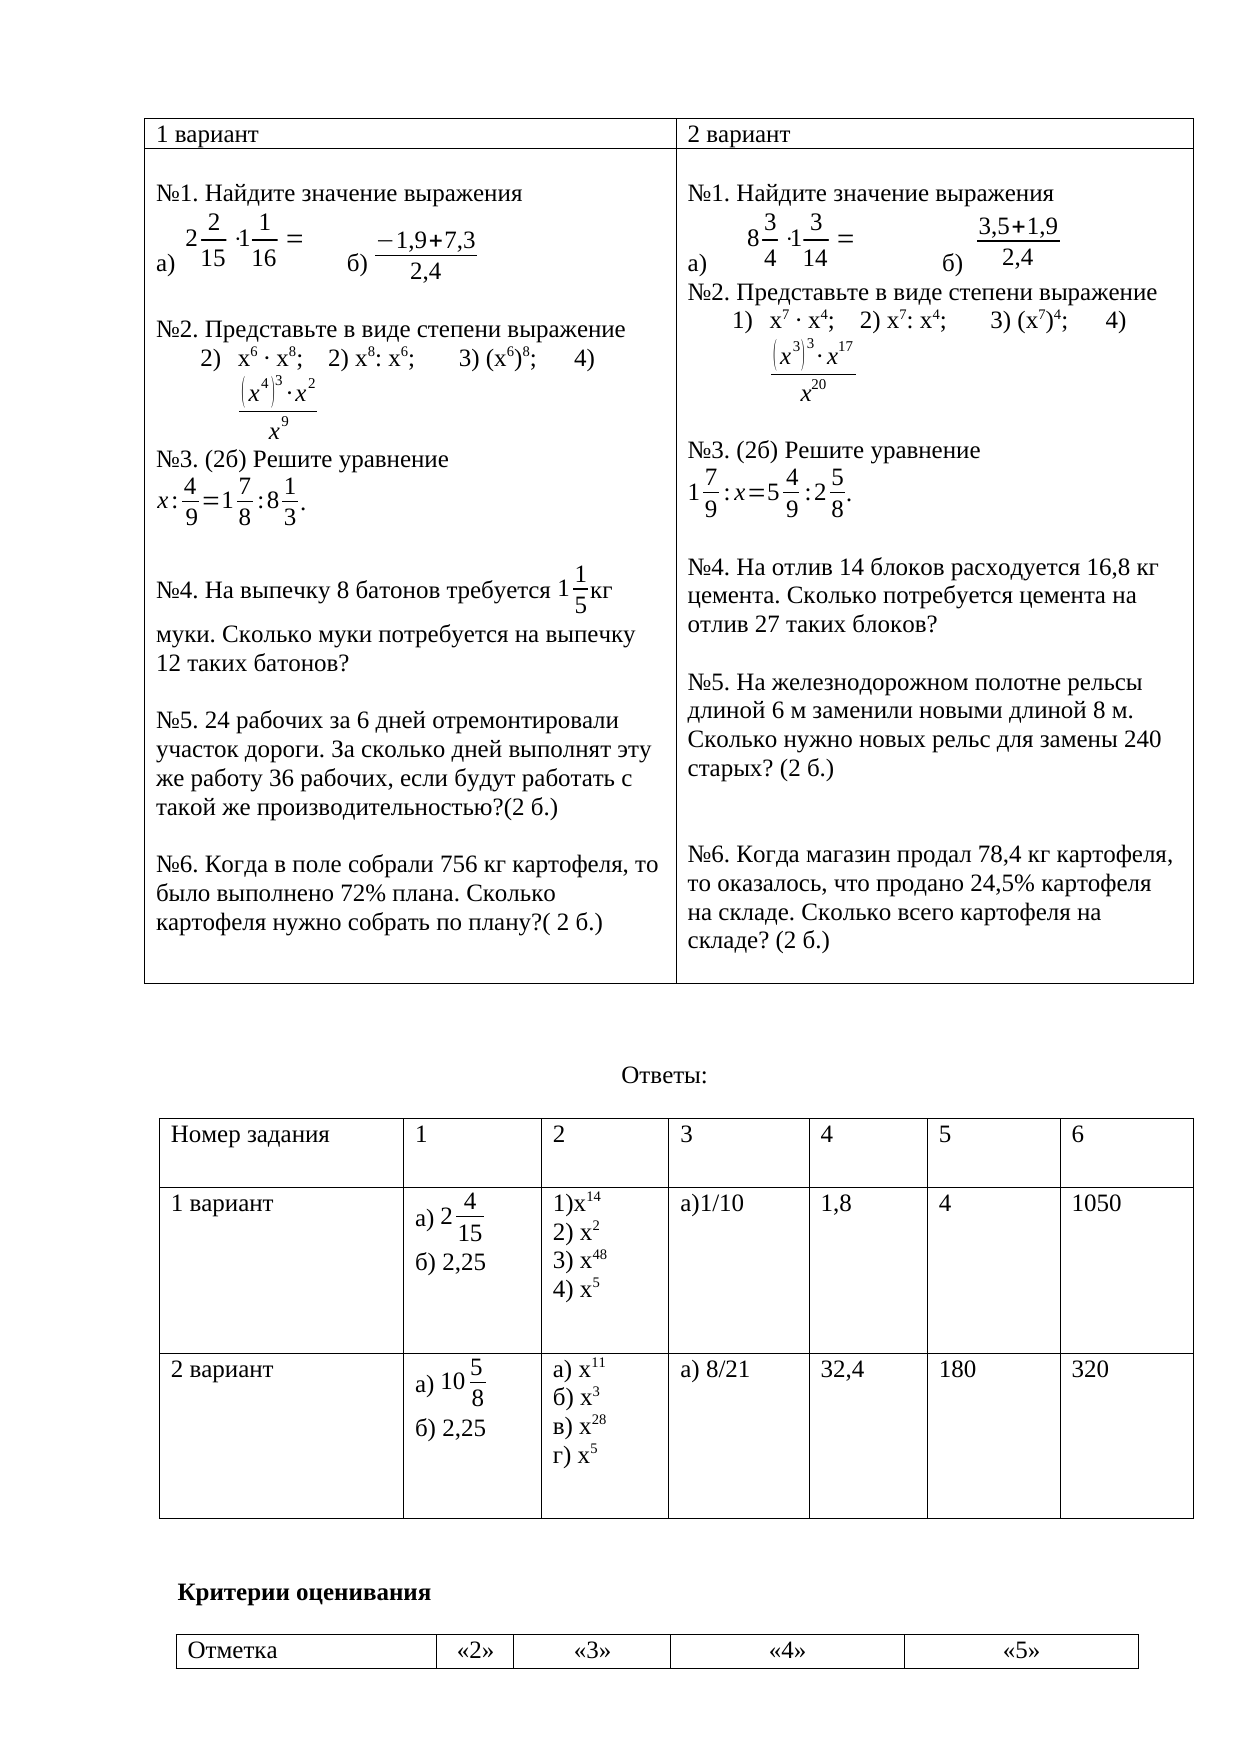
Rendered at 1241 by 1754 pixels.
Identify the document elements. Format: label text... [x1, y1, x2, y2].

text Ответы: [177, 1060, 1152, 1089]
table_cell а) б) 2,25 [404, 1354, 541, 1518]
table_header 1 [404, 1119, 541, 1187]
table_cell 2 вариант [160, 1354, 403, 1518]
table_header «5» [905, 1635, 1138, 1668]
table_header Номер задания [160, 1119, 403, 1187]
table_header «3» [514, 1635, 670, 1668]
table_header 1 вариант [145, 119, 676, 148]
table_cell 1 вариант [160, 1188, 403, 1353]
table_cell 180 [928, 1354, 1060, 1518]
table_header 3 [669, 1119, 809, 1187]
table_cell 1,8 [810, 1188, 927, 1353]
table_cell 1050 [1061, 1188, 1193, 1353]
table_cell 1)х14 2) х2 3) х48 4) х5 [542, 1188, 668, 1353]
table_header «4» [671, 1635, 904, 1668]
table_cell а) х11 б) х3 в) х28 г) х5 [542, 1354, 668, 1518]
table_cell 4 [928, 1188, 1060, 1353]
table_cell 32,4 [810, 1354, 927, 1518]
table_cell №1. Найдите значение выражения а) б) №2. Представьте в виде степени выражение х6 ∙ х8; 2) х8: х6; 3) (х6)8; 4) №3. (2б) Решите уравнение . №4. На выпечку 8 батонов требуется кг муки. Сколько муки потребуется на выпечку 12 таких батонов? №5. 24 рабочих за 6 дней отремонтировали участок дороги. За сколько дней выполнят эту же работу 36 рабочих, если будут работать с такой же производительностью?(2 б.) №6. Когда в поле собрали 756 кг картофеля, то было выполнено 72% плана. Сколько картофеля нужно собрать по плану?( 2 б.) [145, 149, 676, 983]
table_header 2 вариант [677, 119, 1193, 148]
table_header 2 [542, 1119, 668, 1187]
table_header Отметка [177, 1635, 436, 1668]
table_cell а) 8/21 [669, 1354, 809, 1518]
table_header 5 [928, 1119, 1060, 1187]
text Критерии оценивания [177, 1577, 1152, 1606]
table_header 6 [1061, 1119, 1193, 1187]
table_cell а)1/10 [669, 1188, 809, 1353]
table_header «2» [437, 1635, 513, 1668]
table_cell №1. Найдите значение выражения а) б) №2. Представьте в виде степени выражение х7 ∙ х4; 2) х7: х4; 3) (х7)4; 4) №3. (2б) Решите уравнение . №4. На отлив 14 блоков расходуется 16,8 кг цемента. Сколько потребуется цемента на отлив 27 таких блоков? №5. На железнодорожном полотне рельсы длиной 6 м заменили новыми длиной 8 м. Сколько нужно новых рельс для замены 240 старых? (2 б.) №6. Когда магазин продал 78,4 кг картофеля, то оказалось, что продано 24,5% картофеля на складе. Сколько всего картофеля на складе? (2 б.) [677, 149, 1193, 983]
table_header 4 [810, 1119, 927, 1187]
table_cell 320 [1061, 1354, 1193, 1518]
table_cell а) б) 2,25 [404, 1188, 541, 1353]
